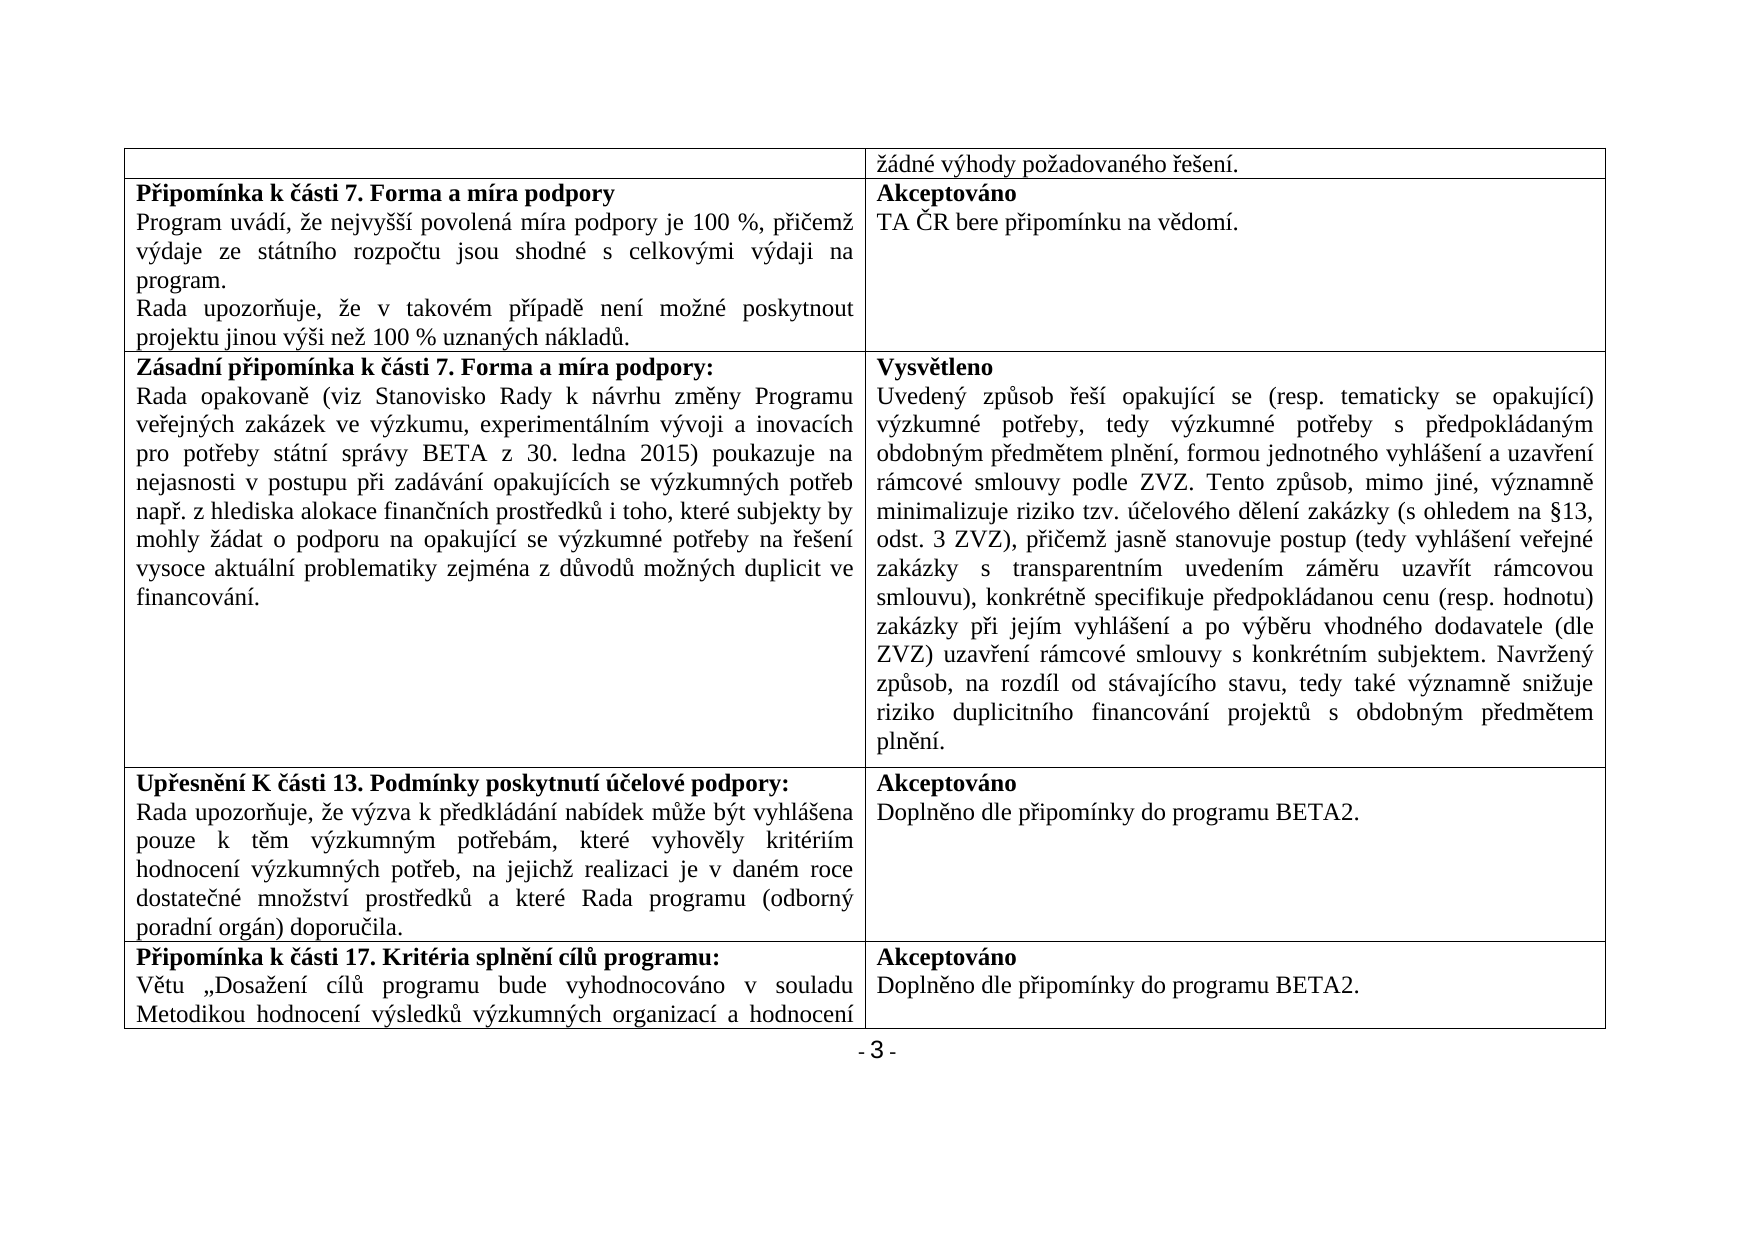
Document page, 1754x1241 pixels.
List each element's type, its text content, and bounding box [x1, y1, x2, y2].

table_cell Akceptováno Doplněno dle připomínky do programu BETA2. [866, 768, 1605, 941]
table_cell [125, 149, 865, 177]
table_cell Připomínka k části 7. Forma a míra podpory Program uvádí, že nejvyšší povolená míra podpory je 100 %, přičemž výdaje ze státního rozpočtu jsou shodné s celkovými výdaji na program. Rada upozorňuje, že v takovém případě není možné poskytnout projektu jinou výši než 100 % uznaných nákladů. [125, 179, 865, 351]
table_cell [866, 149, 1605, 177]
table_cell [125, 942, 865, 1028]
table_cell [866, 942, 1605, 1028]
table_cell Upřesnění K části 13. Podmínky poskytnutí účelové podpory: Rada upozorňuje, že výzva k předkládání nabídek může být vyhlášena pouze k těm výzkumným potřebám, které vyhověly kritériím hodnocení výzkumných potřeb, na jejichž realizaci je v daném roce dostatečné množství prostředků a které Rada programu (odborný poradní orgán) doporučila. [125, 768, 865, 941]
table_cell Zásadní připomínka k části 7. Forma a míra podpory: Rada opakovaně (viz Stanovisko Rady k návrhu změny Programu veřejných zakázek ve výzkumu, experimentálním vývoji a inovacích pro potřeby státní správy BETA z 30. ledna 2015) poukazuje na nejasnosti v postupu při zadávání opakujících se výzkumných potřeb např. z hlediska alokace finančních prostředků i toho, které subjekty by mohly žádat o podporu na opakující se výzkumné potřeby na řešení vysoce aktuální problematiky zejména z důvodů možných duplicit ve financování. [125, 352, 865, 767]
table_cell Vysvětleno Uvedený způsob řeší opakující se (resp. tematicky se opakující) výzkumné potřeby, tedy výzkumné potřeby s předpokládaným obdobným předmětem plnění, formou jednotného vyhlášení a uzavření rámcové smlouvy podle ZVZ. Tento způsob, mimo jiné, významně minimalizuje riziko tzv. účelového dělení zakázky (s ohledem na §13, odst. 3 ZVZ), přičemž jasně stanovuje postup (tedy vyhlášení veřejné zakázky s transparentním uvedením záměru uzavřít rámcovou smlouvu), konkrétně specifikuje předpokládanou cenu (resp. hodnotu) zakázky při jejím vyhlášení a po výběru vhodného dodavatele (dle ZVZ) uzavření rámcové smlouvy s konkrétním subjektem. Navržený způsob, na rozdíl od stávajícího stavu, tedy také významně snižuje riziko duplicitního financování projektů s obdobným předmětem plnění. [866, 352, 1605, 767]
table_cell Akceptováno TA ČR bere připomínku na vědomí. [866, 179, 1605, 351]
